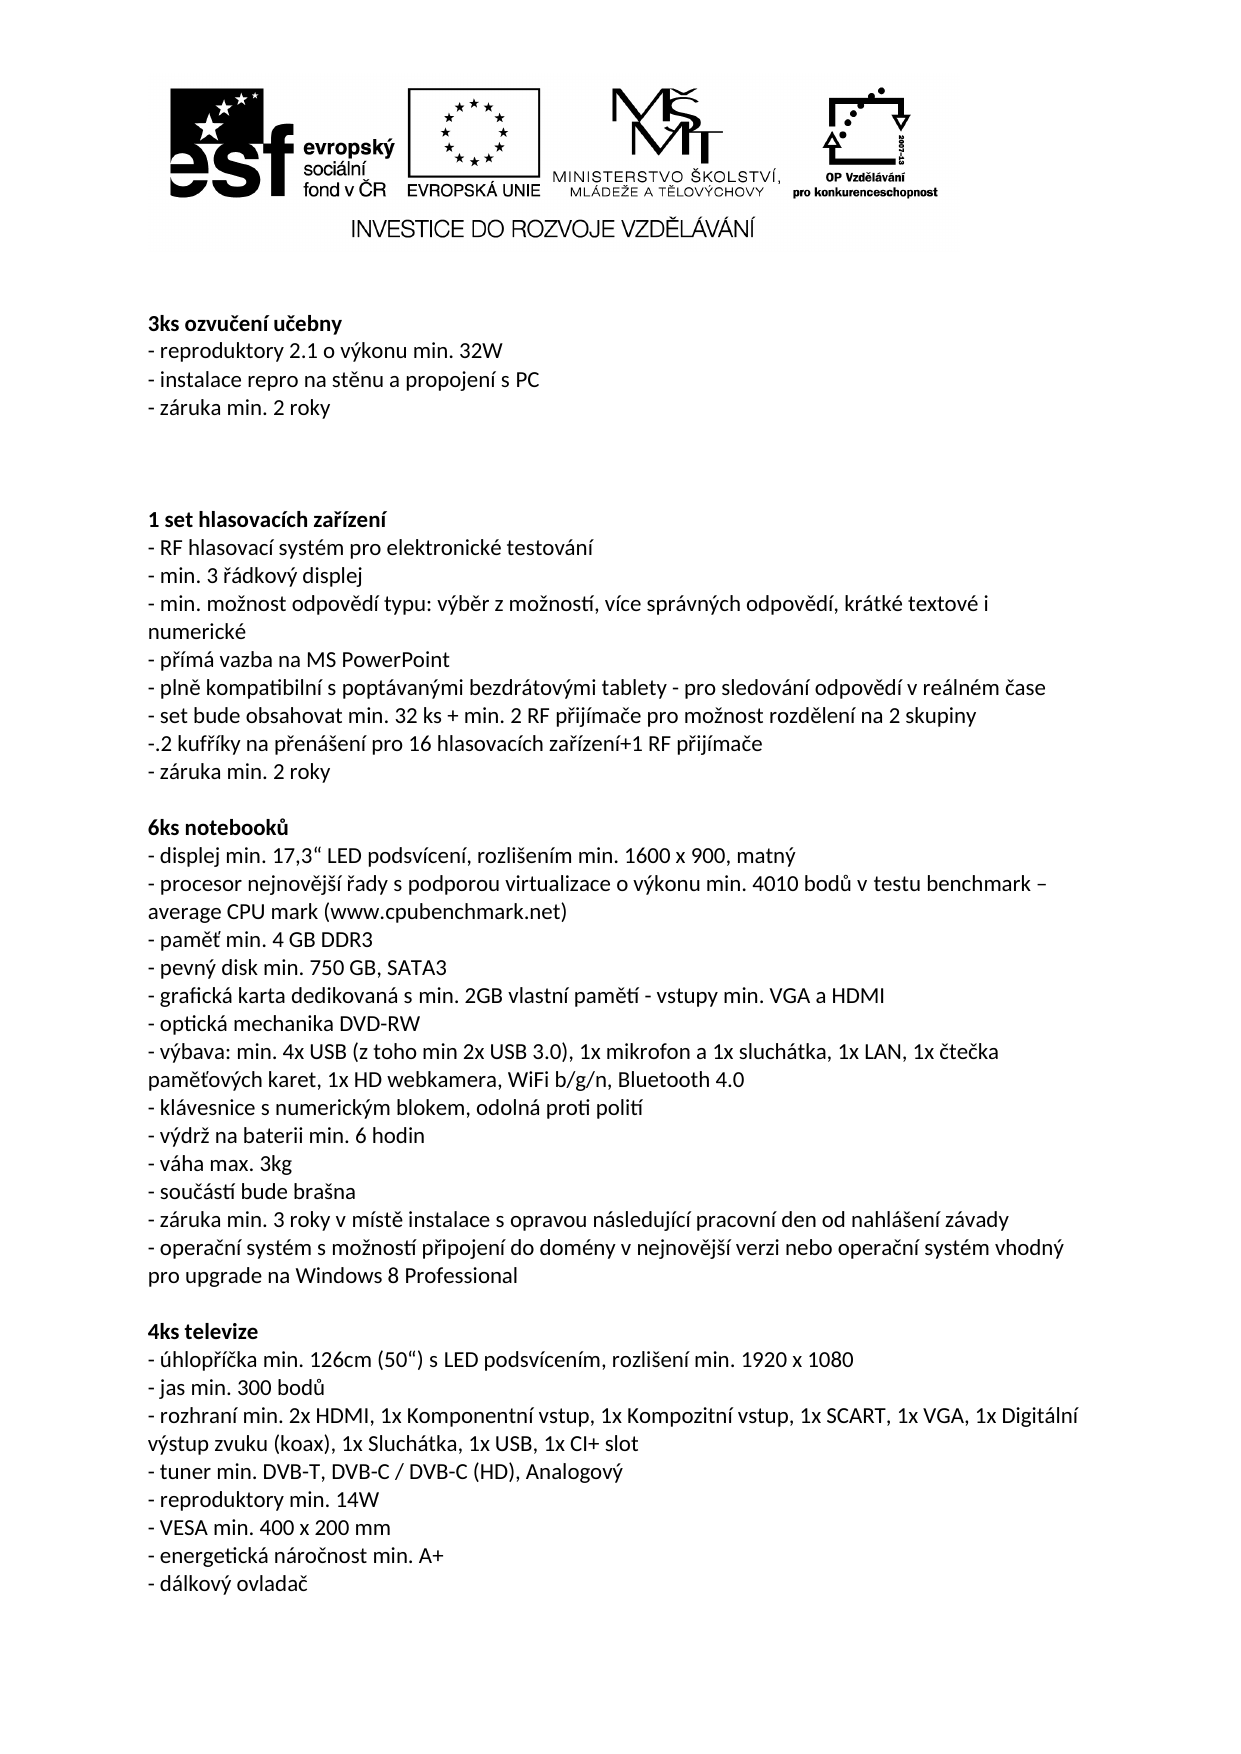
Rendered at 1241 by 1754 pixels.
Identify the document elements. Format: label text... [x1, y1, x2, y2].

text - jas min. 300 bodů [148, 1373, 1093, 1401]
text - optická mechanika DVD-RW [148, 1009, 1093, 1037]
text - VESA min. 400 x 200 mm [148, 1513, 1093, 1542]
text - úhlopříčka min. 126cm (50“) s LED podsvícením, rozlišení min. 1920 x 1080 [148, 1345, 1093, 1373]
text - součástí bude brašna [148, 1177, 1093, 1205]
text - klávesnice s numerickým blokem, odolná proti polití [148, 1093, 1093, 1121]
text - záruka min. 2 roky [148, 393, 1093, 421]
text - pevný disk min. 750 GB, SATA3 [148, 953, 1093, 981]
text - min. 3 řádkový displej [148, 561, 1093, 589]
text - dálkový ovladač [148, 1569, 1093, 1598]
text - instalace repro na stěnu a propojení s PC [148, 365, 1093, 393]
text - reproduktory 2.1 o výkonu min. 32W [148, 337, 1093, 365]
text - plně kompatibilní s poptávanými bezdrátovými tablety - pro sledování odpovědí v reálném čase [148, 673, 1093, 701]
text - RF hlasovací systém pro elektronické testování [148, 533, 1093, 561]
text - grafická karta dedikovaná s min. 2GB vlastní pamětí - vstupy min. VGA a HDMI [148, 981, 1093, 1009]
picture [147, 73, 960, 252]
text - výdrž na baterii min. 6 hodin [148, 1121, 1093, 1149]
text - přímá vazba na MS PowerPoint [148, 645, 1093, 673]
text - procesor nejnovější řady s podporou virtualizace o výkonu min. 4010 bodů v testu benchmark – average CPU mark (www.cpubenchmark.net) [148, 869, 1093, 925]
text - operační systém s možností připojení do domény v nejnovější verzi nebo operační systém vhodný pro upgrade na Windows 8 Professional [148, 1233, 1093, 1289]
text 3ks ozvučení učebny [148, 309, 1093, 337]
text - set bude obsahovat min. 32 ks + min. 2 RF přijímače pro možnost rozdělení na 2 skupiny [148, 701, 1093, 729]
text - tuner min. DVB-T, DVB-C / DVB-C (HD), Analogový [148, 1457, 1093, 1486]
text -.2 kufříky na přenášení pro 16 hlasovacích zařízení+1 RF přijímače [148, 729, 1093, 757]
text - paměť min. 4 GB DDR3 [148, 925, 1093, 953]
text - výbava: min. 4x USB (z toho min 2x USB 3.0), 1x mikrofon a 1x sluchátka, 1x LAN, 1x čtečka paměťových karet, 1x HD webkamera, WiFi b/g/n, Bluetooth 4.0 [148, 1037, 1093, 1093]
text 6ks notebooků [148, 813, 1093, 841]
text - rozhraní min. 2x HDMI, 1x Komponentní vstup, 1x Kompozitní vstup, 1x SCART, 1x VGA, 1x Digitální výstup zvuku (koax), 1x Sluchátka, 1x USB, 1x CI+ slot [148, 1401, 1093, 1457]
text 1 set hlasovacích zařízení [148, 505, 1093, 533]
text - energetická náročnost min. A+ [148, 1542, 1093, 1569]
text - displej min. 17,3“ LED podsvícení, rozlišením min. 1600 x 900, matný [148, 841, 1093, 869]
text - reproduktory min. 14W [148, 1486, 1093, 1513]
text - záruka min. 2 roky [148, 757, 1093, 785]
text - váha max. 3kg [148, 1149, 1093, 1177]
text - min. možnost odpovědí typu: výběr z možností, více správných odpovědí, krátké textové i numerické [148, 589, 1093, 645]
text - záruka min. 3 roky v místě instalace s opravou následující pracovní den od nahlášení závady [148, 1205, 1093, 1233]
text 4ks televize [148, 1317, 1093, 1345]
